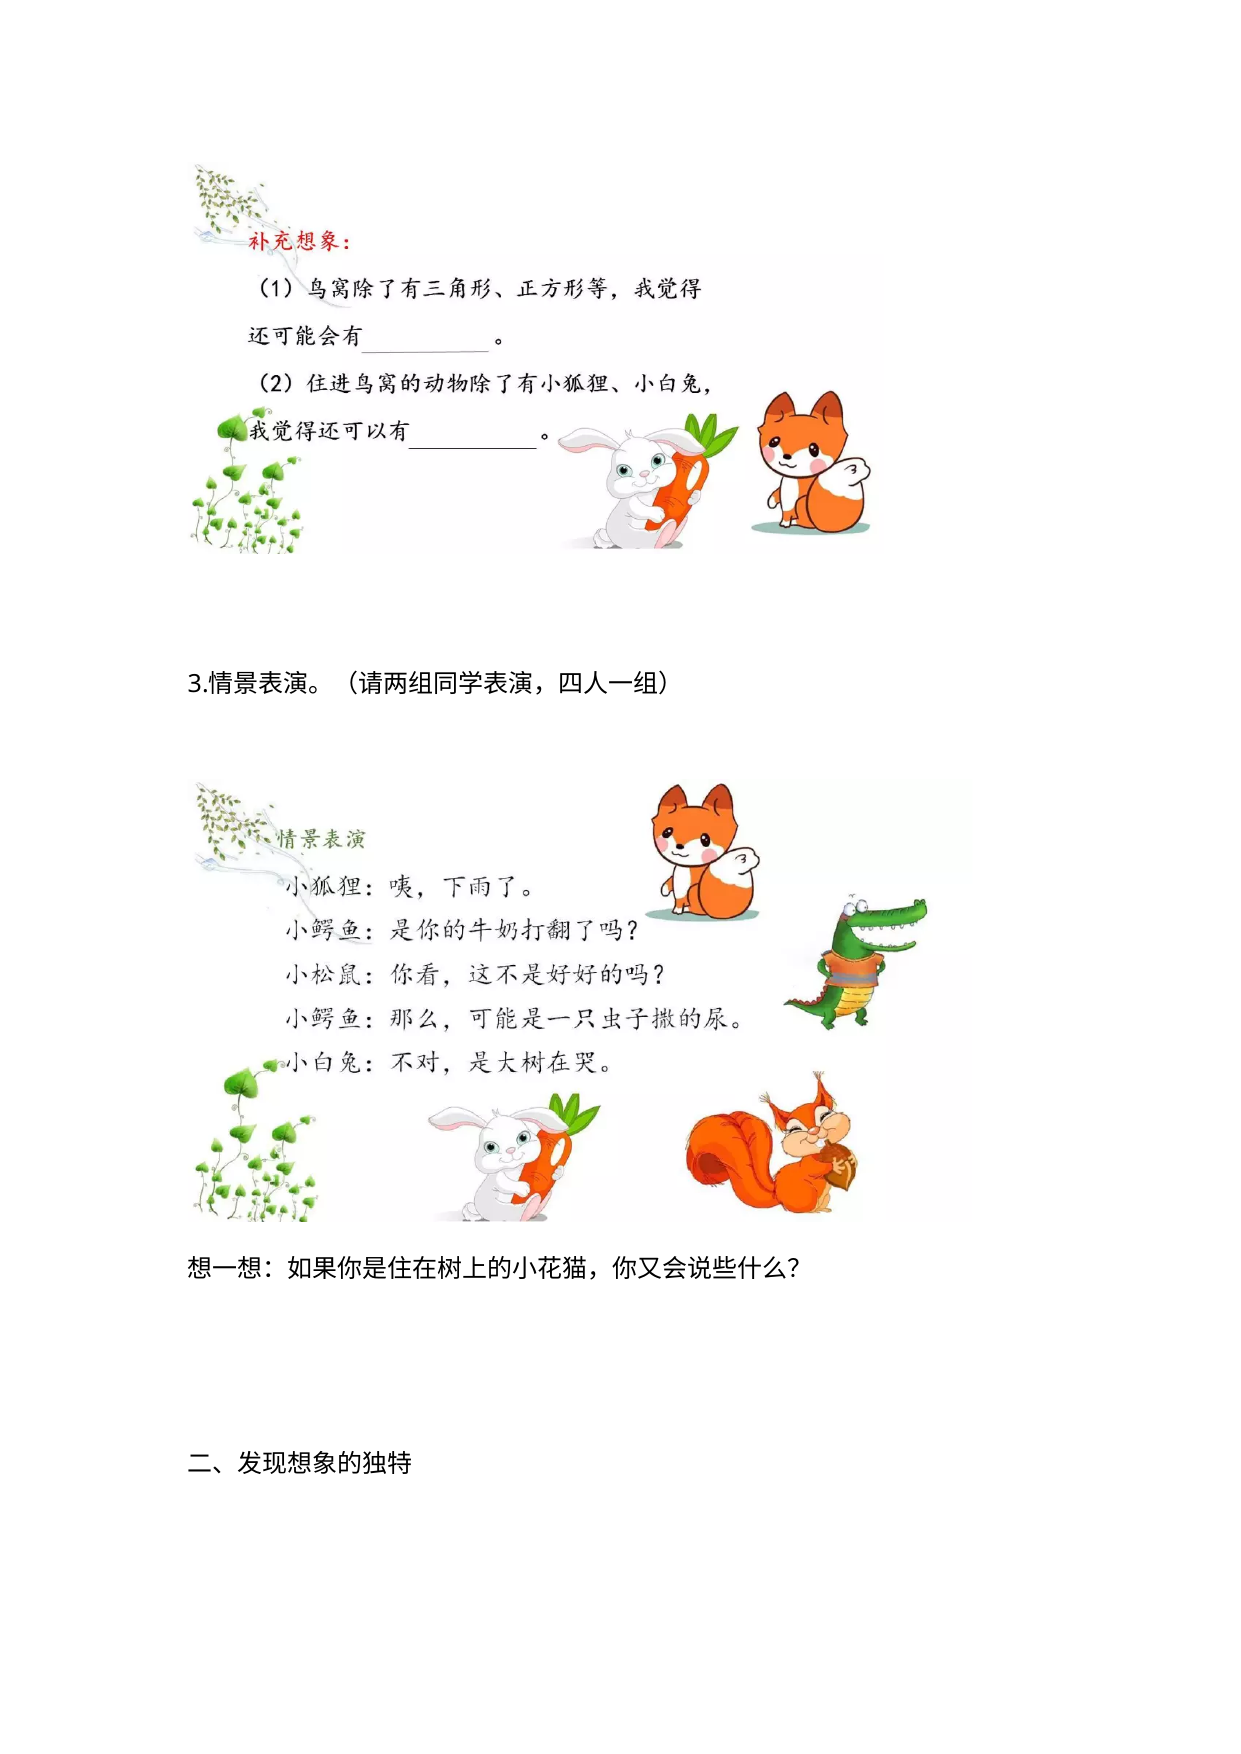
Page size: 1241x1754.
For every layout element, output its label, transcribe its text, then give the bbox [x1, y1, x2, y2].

text 二、发现想象的独特 [187, 1429, 1053, 1494]
picture [187, 779, 973, 1222]
picture [187, 162, 884, 554]
text 想一想：如果你是住在树上的小花猫，你又会说些什么？ [187, 1234, 1053, 1299]
text 3.情景表演。（请两组同学表演，四人一组） [187, 649, 1053, 714]
